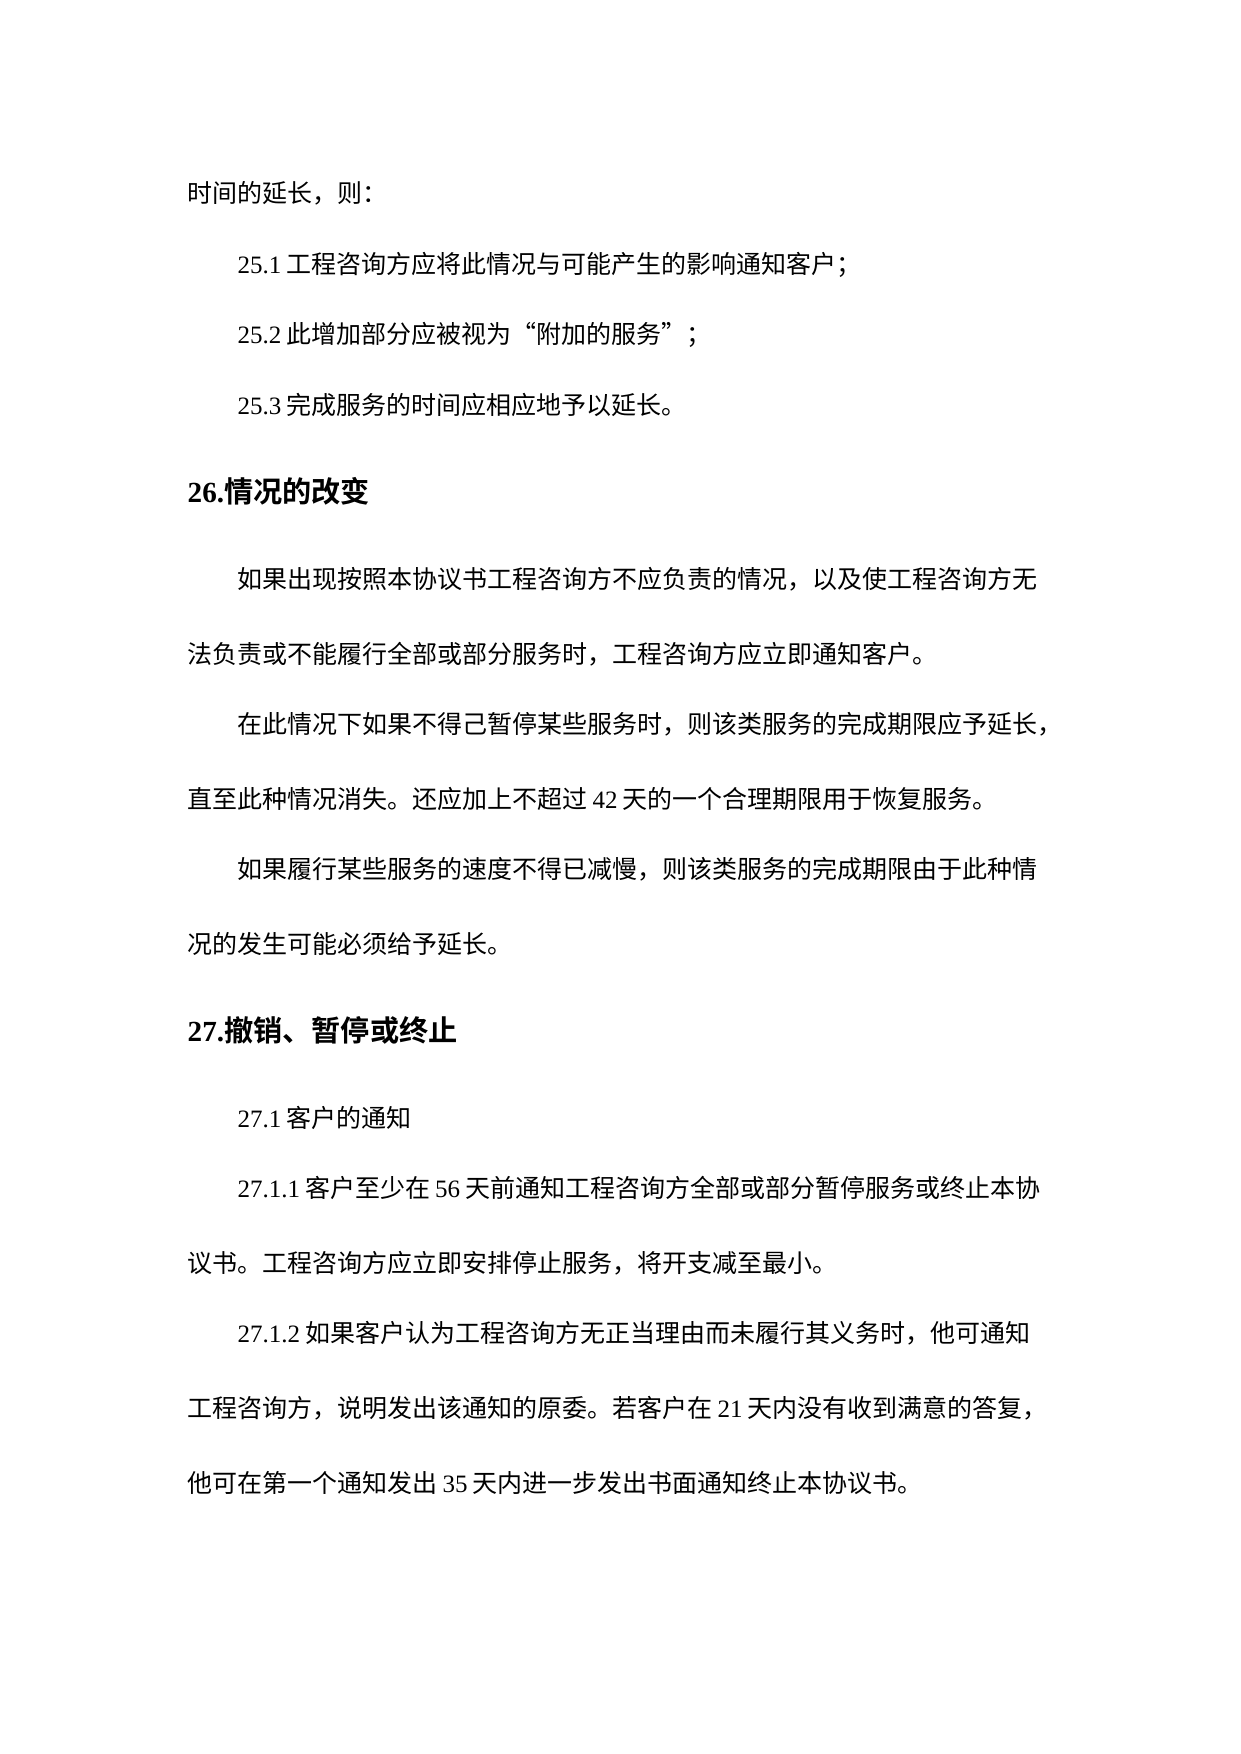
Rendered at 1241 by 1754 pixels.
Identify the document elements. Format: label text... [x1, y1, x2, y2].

subtitle 26.情况的改变 [187, 457, 1053, 522]
text 27.1.1客户至少在56天前通知工程咨询方全部或部分暂停服务或终止本协议书。工程咨询方应立即安排停止服务，将开支减至最小。 [187, 1154, 1053, 1294]
text 25.1工程咨询方应将此情况与可能产生的影响通知客户； [187, 230, 1053, 295]
text 27.1.2如果客户认为工程咨询方无正当理由而未履行其义务时，他可通知工程咨询方，说明发出该通知的原委。若客户在21天内没有收到满意的答复，他可在第一个通知发出35天内进一步发出书面通知终止本协议书。 [187, 1299, 1053, 1514]
text 25.3完成服务的时间应相应地予以延长。 [187, 371, 1053, 436]
text 如果履行某些服务的速度不得已减慢，则该类服务的完成期限由于此种情况的发生可能必须给予延长。 [187, 835, 1053, 975]
text 如果出现按照本协议书工程咨询方不应负责的情况，以及使工程咨询方无法负责或不能履行全部或部分服务时，工程咨询方应立即通知客户。 [187, 545, 1053, 685]
subtitle 27.撤销、暂停或终止 [187, 997, 1053, 1062]
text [187, 159, 1053, 224]
text 25.2此增加部分应被视为‌“附加的服务”； [187, 300, 1053, 365]
text 在此情况下如果不得己暂停某些服务时，则该类服务的完成期限应予延长，直至此种情况消失。还应加上不超过42天的一个合理期限用于恢复服务。 [187, 690, 1053, 830]
text 27.1客户的通知 [187, 1084, 1053, 1149]
